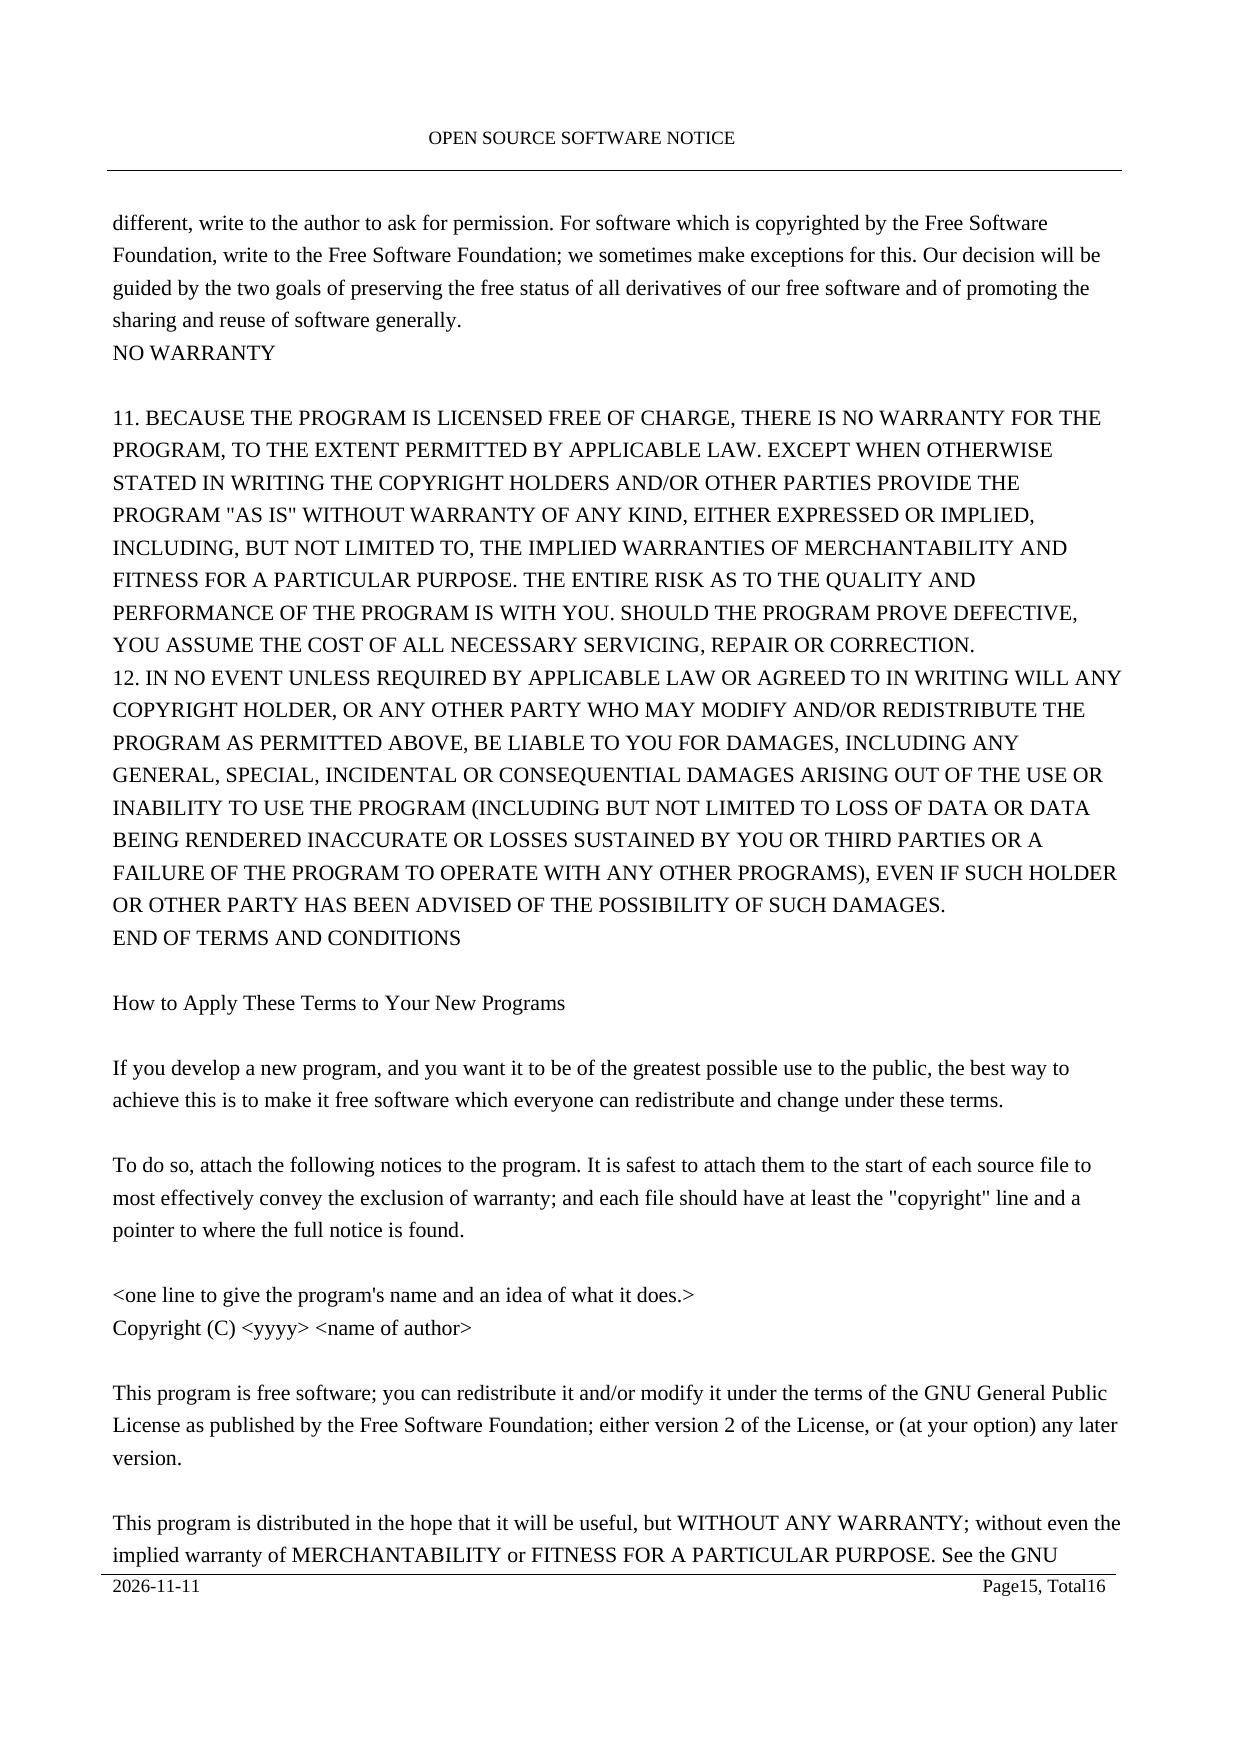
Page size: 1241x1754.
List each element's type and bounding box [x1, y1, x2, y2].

text [112, 206, 1128, 1571]
